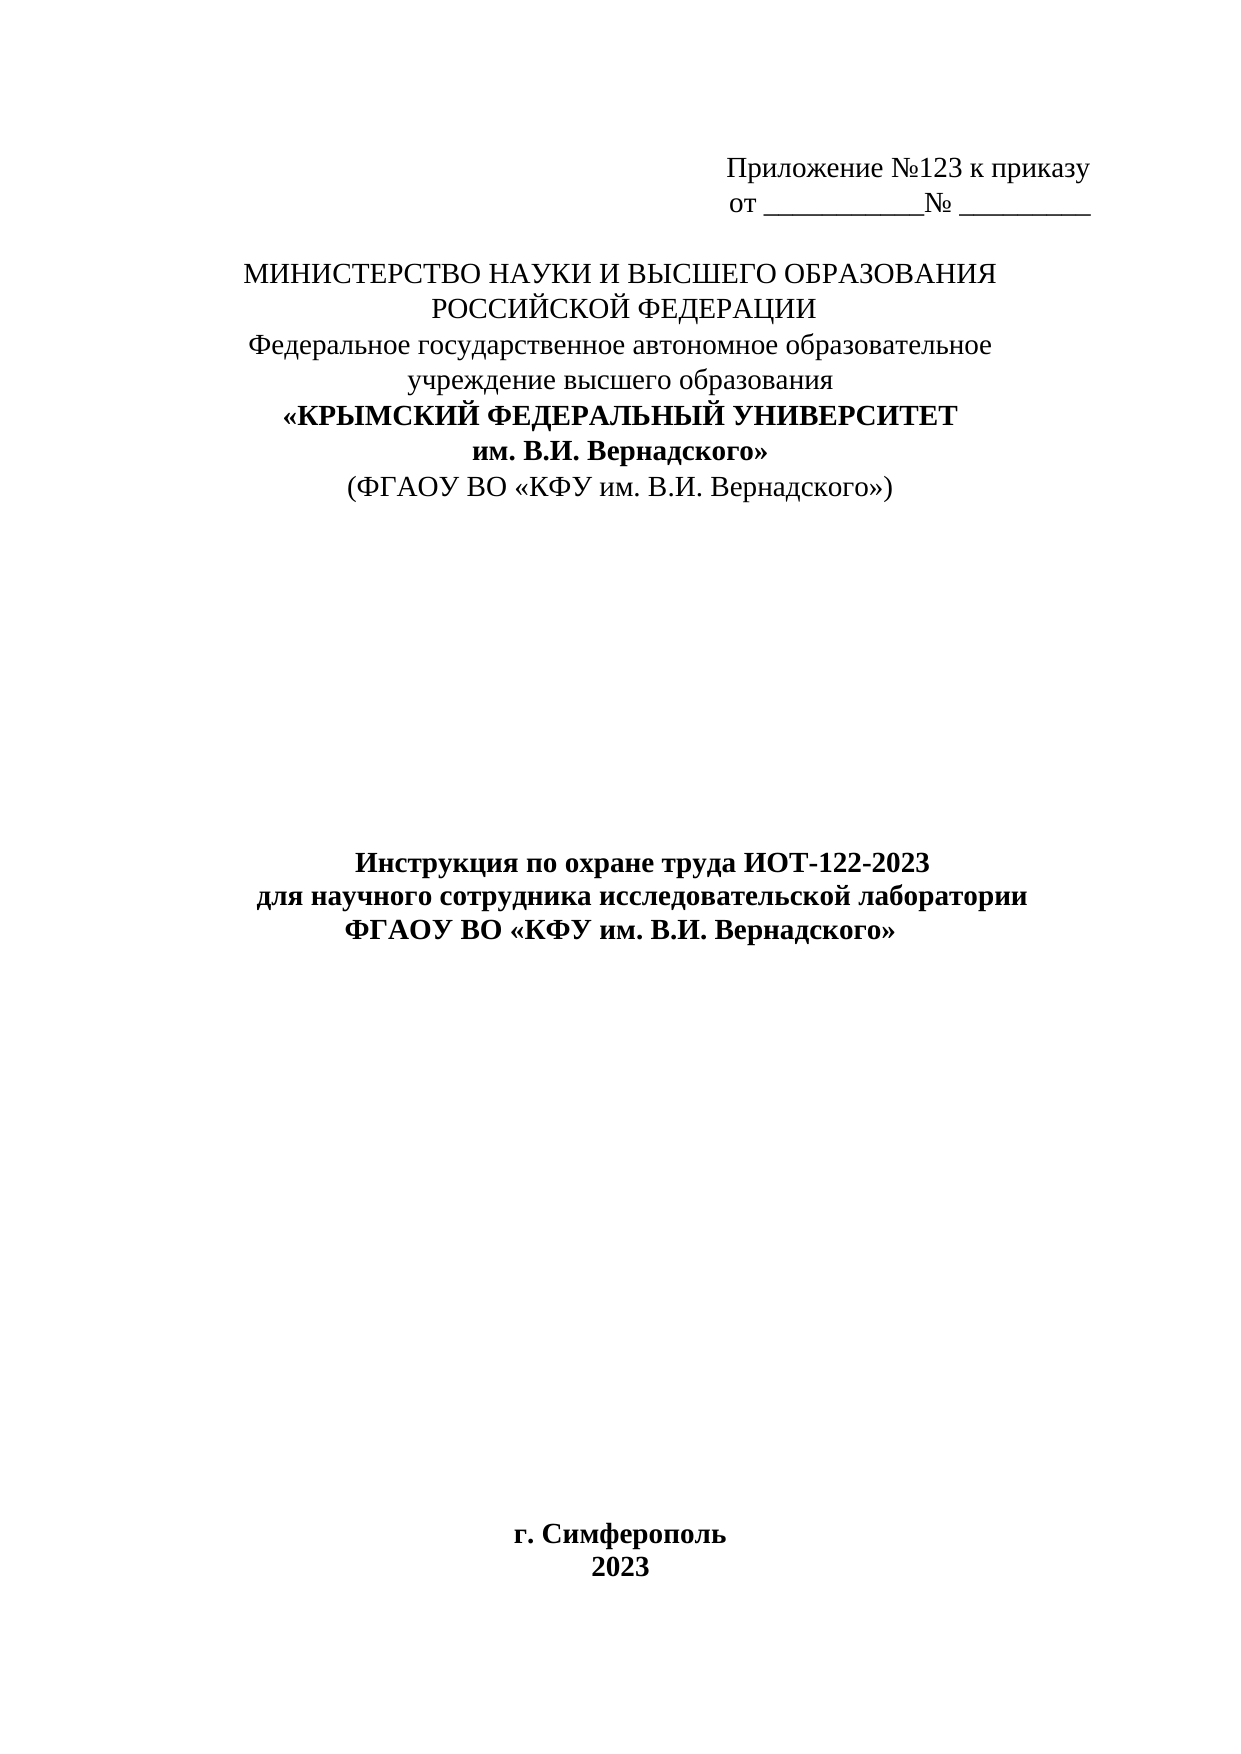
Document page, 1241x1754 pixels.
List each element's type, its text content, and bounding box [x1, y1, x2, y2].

text ФГАОУ ВО «КФУ им. В.И. Вернадского» [150, 912, 1090, 946]
text для научного сотрудника исследовательской лаборатории [150, 878, 1090, 912]
text 2023 [150, 1549, 1090, 1583]
text (ФГАОУ ВО «КФУ им. В.И. Вернадского») [150, 469, 1090, 503]
text «КРЫМСКИЙ ФЕДЕРАЛЬНЫЙ УНИВЕРСИТЕТ им. В.И. Вернадского» [150, 398, 1090, 467]
text г. Симферополь [150, 1516, 1090, 1549]
text Приложение №123 к приказу [150, 150, 1090, 183]
text МИНИСТЕРСТВО НАУКИ И ВЫСШЕГО ОБРАЗОВАНИЯ РОССИЙСКОЙ ФЕДЕРАЦИИ [150, 256, 1090, 325]
text от ___________№ _________ [150, 185, 1090, 219]
text Федеральное государственное автономное образовательное [150, 327, 1090, 361]
text Инструкция по охране труда ИОТ-122-2023 [150, 845, 1090, 878]
text учреждение высшего образования [150, 362, 1090, 396]
